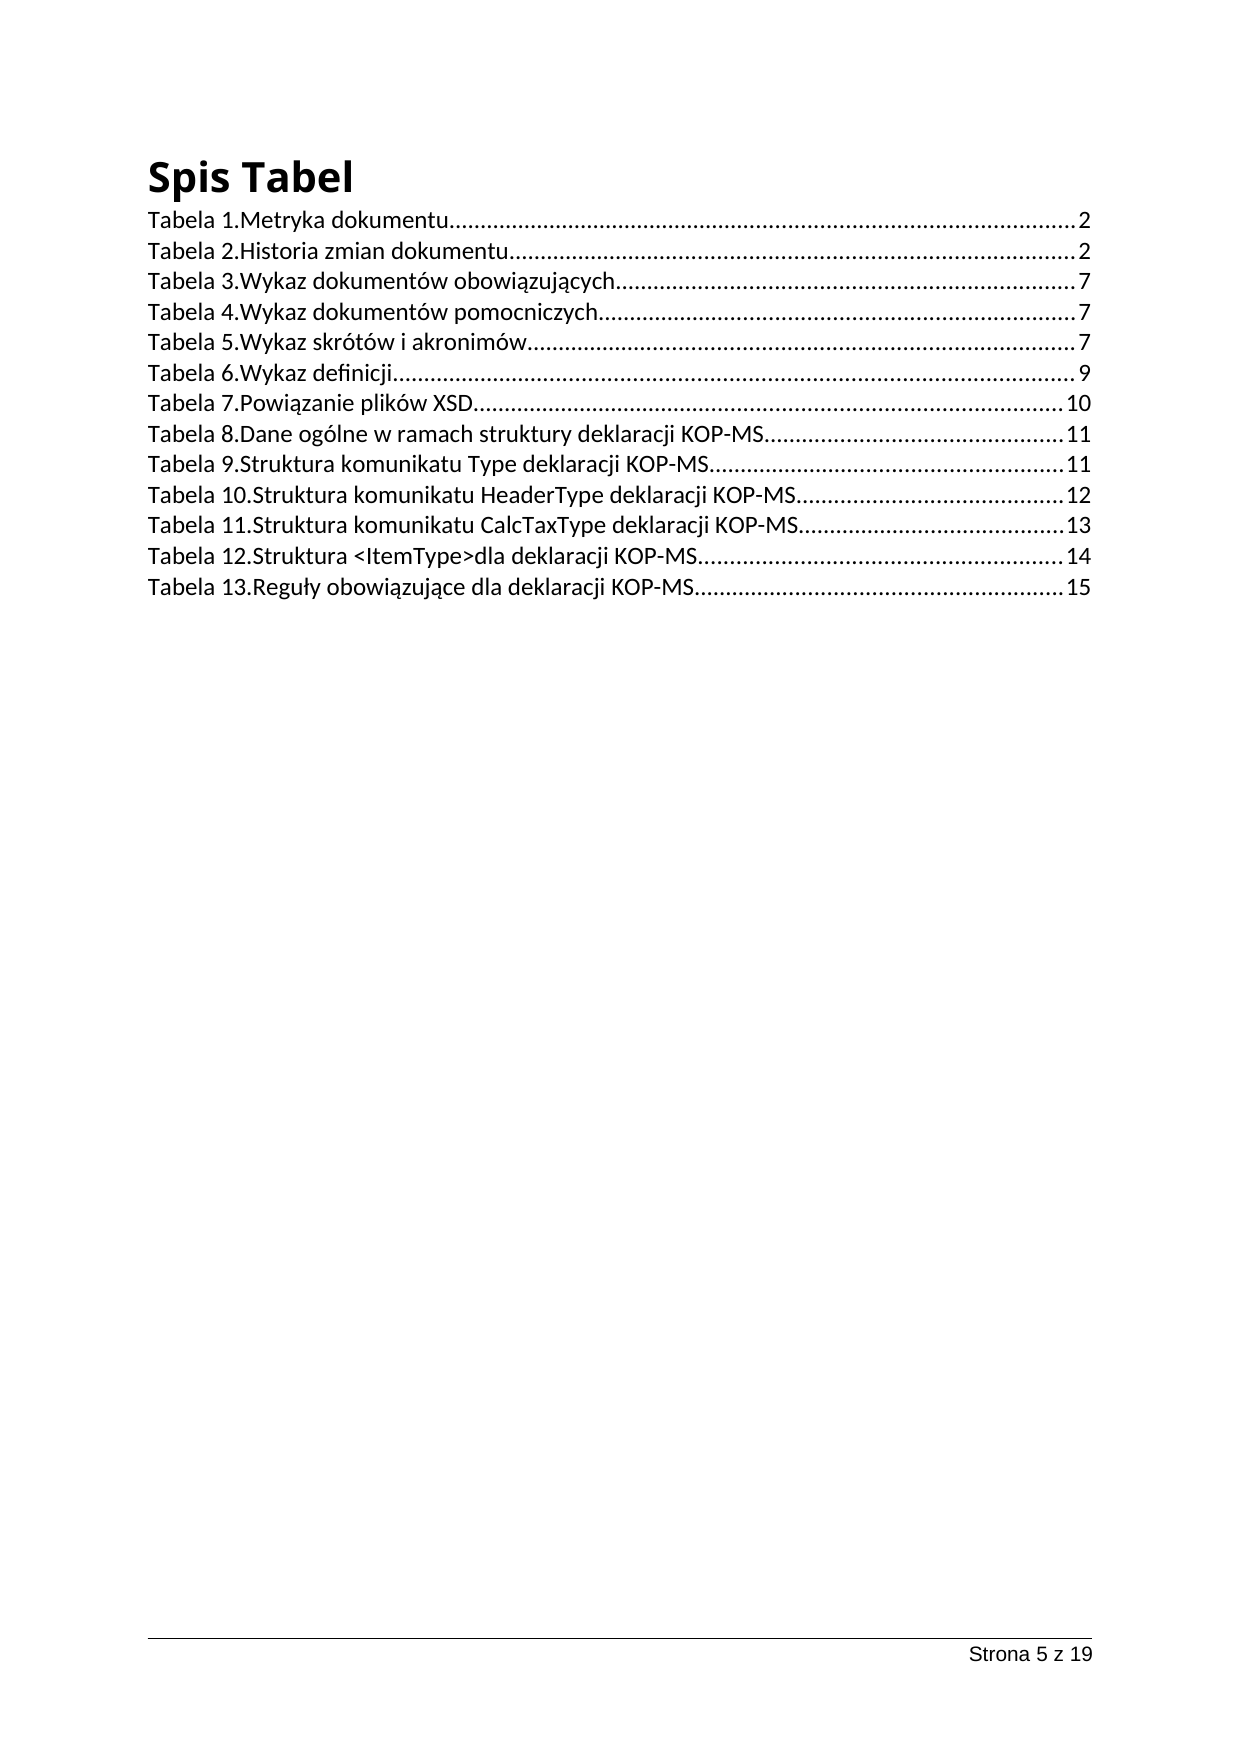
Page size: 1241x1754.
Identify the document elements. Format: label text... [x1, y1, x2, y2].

text Tabela 2.Historia zmian dokumentu 2 [148, 235, 1092, 266]
text Tabela 6.Wykaz definicji 9 [148, 357, 1092, 388]
text Spis Tabel [148, 148, 1092, 204]
text Tabela 12.Struktura <ItemType>dla deklaracji KOP-MS 14 [148, 540, 1092, 571]
text Tabela 9.Struktura komunikatu Type deklaracji KOP-MS 11 [148, 449, 1092, 479]
text Tabela 11.Struktura komunikatu CalcTaxType deklaracji KOP-MS 13 [148, 510, 1092, 540]
text Tabela 13.Reguły obowiązujące dla deklaracji KOP-MS 15 [148, 571, 1092, 601]
text Tabela 7.Powiązanie plików XSD 10 [148, 388, 1092, 418]
text Tabela 8.Dane ogólne w ramach struktury deklaracji KOP-MS 11 [148, 418, 1092, 449]
text Tabela 10.Struktura komunikatu HeaderType deklaracji KOP-MS 12 [148, 479, 1092, 510]
text Tabela 1.Metryka dokumentu 2 [148, 204, 1092, 235]
text Tabela 4.Wykaz dokumentów pomocniczych 7 [148, 296, 1092, 327]
text Tabela 3.Wykaz dokumentów obowiązujących 7 [148, 266, 1092, 296]
text Tabela 5.Wykaz skrótów i akronimów 7 [148, 327, 1092, 357]
